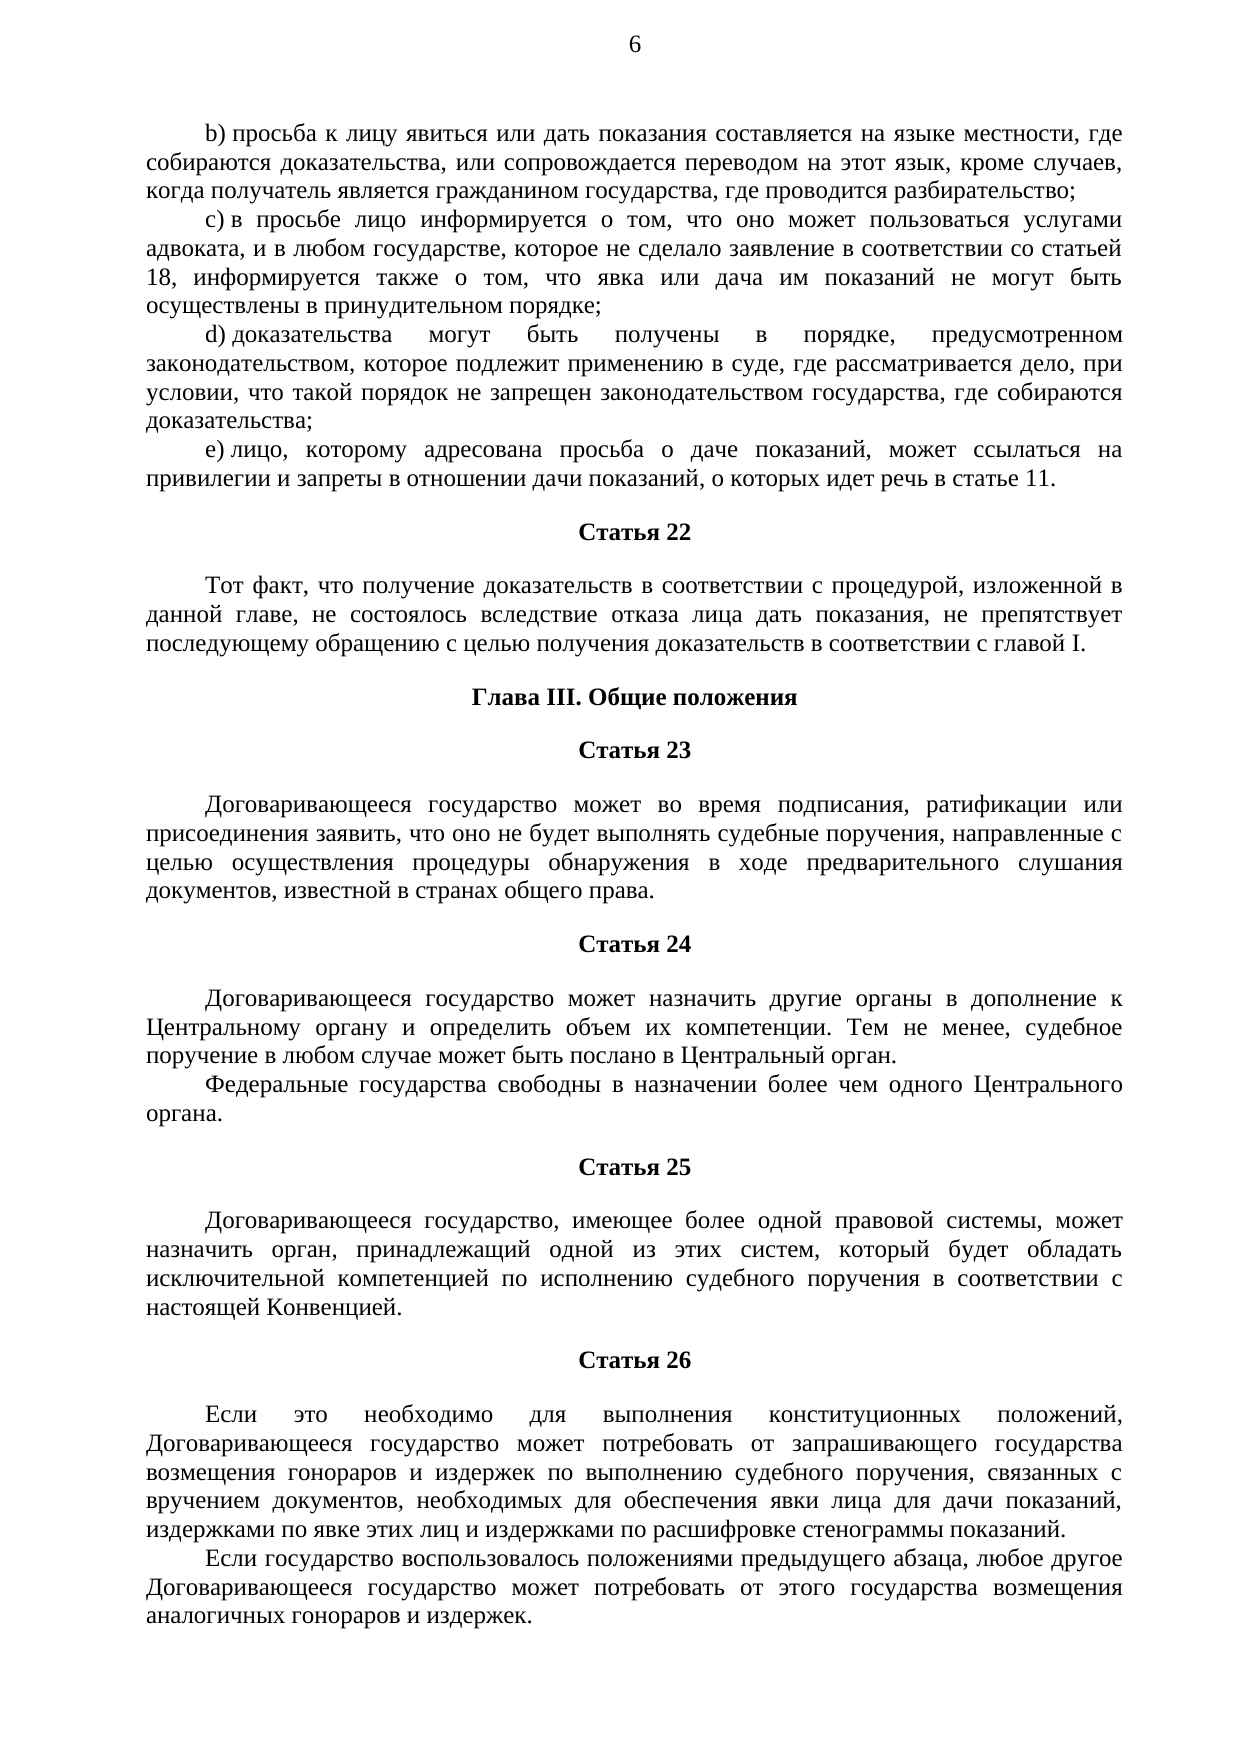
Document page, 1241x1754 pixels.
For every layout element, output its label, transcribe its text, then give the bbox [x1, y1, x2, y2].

text Договаривающееся государство, имеющее более одной правовой системы, может назначить орган, принадлежащий одной из этих систем, который будет обладать исключительной компетенцией по исполнению судебного поручения в соответствии с настоящей Конвенцией. [146, 1206, 1123, 1321]
text Тот факт, что получение доказательств в соответствии с процедурой, изложенной в данной главе, не состоялось вследствие отказа лица дать показания, не препятствует последующему обращению с целью получения доказательств в соответствии с главой І. [146, 571, 1123, 657]
text Статья 25 [146, 1152, 1123, 1181]
text Договаривающееся государство может во время подписания, ратификации или присоединения заявить, что оно не будет выполнять судебные поручения, направленные с целью осуществления процедуры обнаружения в ходе предварительного слушания документов, известной в странах общего права. [146, 789, 1123, 904]
text Статья 24 [146, 929, 1123, 958]
text Федеральные государства свободны в назначении более чем одного Центрального органа. [146, 1069, 1123, 1127]
text Статья 22 [146, 517, 1123, 546]
text Если государство воспользовалось положениями предыдущего абзаца, любое другое Договаривающееся государство может потребовать от этого государства возмещения аналогичных гонораров и издержек. [146, 1543, 1123, 1629]
text Если это необходимо для выполнения конституционных положений, Договаривающееся государство может потребовать от запрашивающего государства возмещения гонораров и издержек по выполнению судебного поручения, связанных с вручением документов, необходимых для обеспечения явки лица для дачи показаний, издержками по явке этих лиц и издержками по расшифровке стенограммы показаний. [146, 1399, 1123, 1543]
text b) просьба к лицу явиться или дать показания составляется на языке местности, где собираются доказательства, или сопровождается переводом на этот язык, кроме случаев, когда получатель является гражданином государства, где проводится разбирательство; [146, 118, 1123, 204]
text Статья 23 [146, 736, 1123, 764]
text c) в просьбе лицо информируется о том, что оно может пользоваться услугами адвоката, и в любом государстве, которое не сделало заявление в соответствии со статьей 18, информируется также о том, что явка или дача им показаний не могут быть осуществлены в принудительном порядке; [146, 204, 1123, 319]
text Статья 26 [146, 1346, 1123, 1374]
text d) доказательства могут быть получены в порядке, предусмотренном законодательством, которое подлежит применению в суде, где рассматривается дело, при условии, что такой порядок не запрещен законодательством государства, где собираются доказательства; [146, 319, 1123, 434]
text Договаривающееся государство может назначить другие органы в дополнение к Центральному органу и определить объем их компетенции. Тем не менее, судебное поручение в любом случае может быть послано в Центральный орган. [146, 983, 1123, 1069]
text Глава ІІІ. Общие положения [146, 682, 1123, 711]
text e) лицо, которому адресована просьба о даче показаний, может ссылаться на привилегии и запреты в отношении дачи показаний, о которых идет речь в статье 11. [146, 434, 1123, 492]
